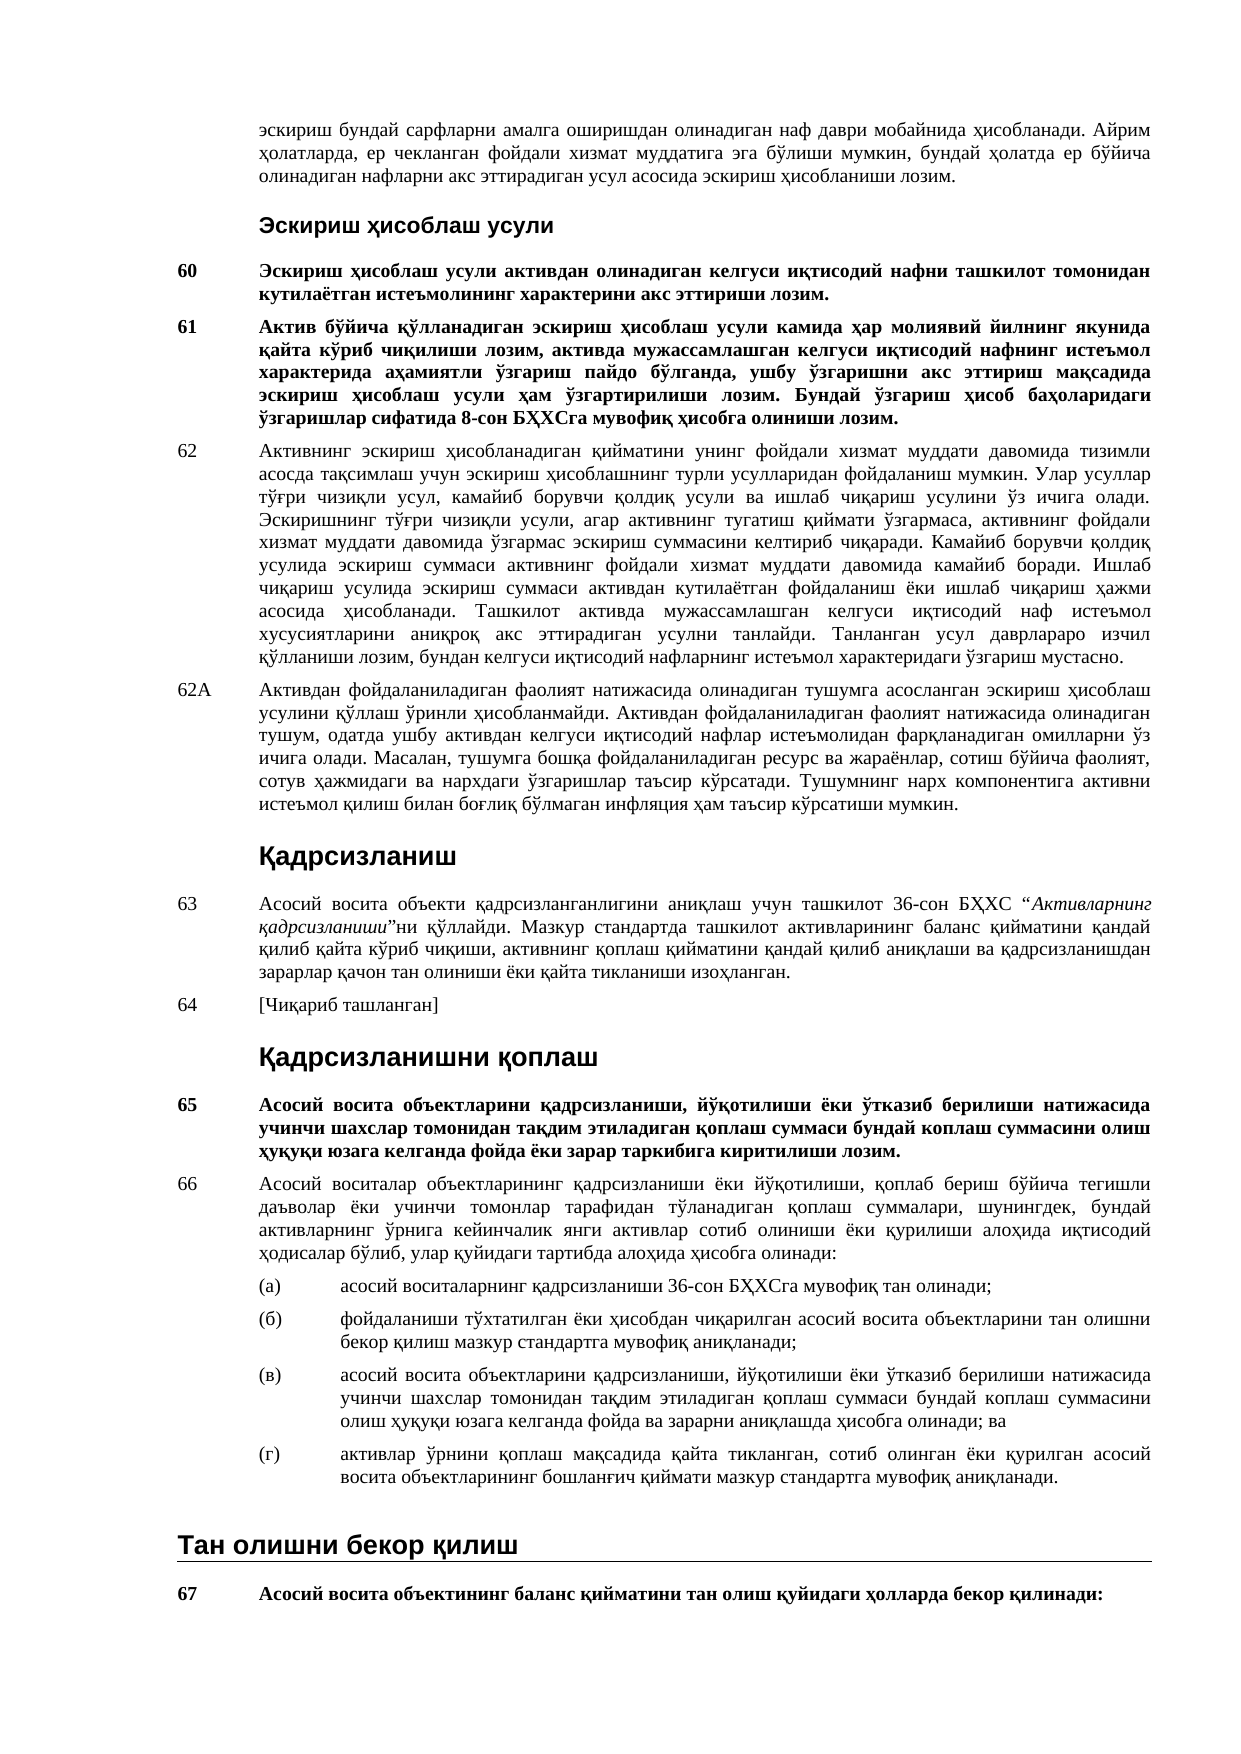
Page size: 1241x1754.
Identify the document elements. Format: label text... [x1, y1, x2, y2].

text 66 Асосий воситалар объектларининг қадрсизланиши ёки йўқотилиши, қоплаб бериш бўйича тегишли даъволар ёки учинчи томонлар тарафидан тўланадиган қоплаш суммалари, шунингдек, бундай активларнинг ўрнига кейинчалик янги активлар сотиб олиниши ёки қурилиши алоҳида иқтисодий ҳодисалар бўлиб, улар қуйидаги тартибда алоҳида ҳисобга олинади: [177, 1172, 1152, 1263]
text (б) фойдаланиши тўхтатилган ёки ҳисобдан чиқарилган асосий восита объектларини тан олишни бекор қилиш мазкур стандартга мувофиқ аниқланади; [259, 1307, 1152, 1353]
text 62 Активнинг эскириш ҳисобланадиган қийматини унинг фойдали хизмат муддати давомида тизимли асосда тақсимлаш учун эскириш ҳисоблашнинг турли усулларидан фойдаланиш мумкин. Улар усуллар тўғри чизиқли усул, камайиб борувчи қолдиқ усули ва ишлаб чиқариш усулини ўз ичига олади. Эскиришнинг тўғри чизиқли усули, агар активнинг тугатиш қиймати ўзгармаса, активнинг фойдали хизмат муддати давомида ўзгармас эскириш суммасини келтириб чиқаради. Камайиб борувчи қолдиқ усулида эскириш суммаси активнинг фойдали хизмат муддати давомида камайиб боради. Ишлаб чиқариш усулида эскириш суммаси активдан кутилаётган фойдаланиш ёки ишлаб чиқариш ҳажми асосида ҳисобланади. Ташкилот активда мужассамлашган келгуси иқтисодий наф истеъмол хусусиятларини аниқроқ акс эттирадиган усулни танлайди. Танланган усул даврлараро изчил қўлланиши лозим, бундан келгуси иқтисодий нафларнинг истеъмол характеридаги ўзгариш мустасно. [177, 439, 1152, 667]
text (в) асосий восита объектларини қадрсизланиши, йўқотилиши ёки ўтказиб берилиши натижасида учинчи шахслар томонидан тақдим этиладиган қоплаш суммаси бундай коплаш суммасини олиш ҳуқуқи юзага келганда фойда ва зарарни аниқлашда ҳисобга олинади; ва [259, 1363, 1152, 1432]
text 61 Актив бўйича қўлланадиган эскириш ҳисоблаш усули камида ҳар молиявий йилнинг якунида қайта кўриб чиқилиши лозим, активда мужассамлашган келгуси иқтисодий нафнинг истеъмол характерида аҳамиятли ўзгариш пайдо бўлганда, ушбу ўзгаришни акс эттириш мақсадида эскириш ҳисоблаш усули ҳам ўзгартирилиши лозим. Бундай ўзгариш ҳисоб баҳоларидаги ўзгаришлар сифатида 8-сон БҲХСга мувофиқ ҳисобга олиниши лозим. [177, 315, 1152, 429]
text (г) активлар ўрнини қоплаш мақсадида қайта тикланган, сотиб олинган ёки қурилган асосий восита объектларининг бошланғич қиймати мазкур стандартга мувофиқ аниқланади. [259, 1442, 1152, 1488]
text 64 [Чиқариб ташланган] [177, 993, 1152, 1016]
text Қадрсизланиш [259, 840, 1152, 871]
text Эскириш ҳисоблаш усули [259, 212, 1152, 238]
text 67 Асосий восита объектининг баланс қийматини тан олиш қуйидаги ҳолларда бекор қилинади: [177, 1582, 1152, 1605]
text 62А Активдан фойдаланиладиган фаолият натижасида олинадиган тушумга асосланган эскириш ҳисоблаш усулини қўллаш ўринли ҳисобланмайди. Активдан фойдаланиладиган фаолият натижасида олинадиган тушум, одатда ушбу активдан келгуси иқтисодий нафлар истеъмолидан фарқланадиган омилларни ўз ичига олади. Масалан, тушумга бошқа фойдаланиладиган ресурс ва жараёнлар, сотиш бўйича фаолият, сотув ҳажмидаги ва нархдаги ўзгаришлар таъсир кўрсатади. Тушумнинг нарх компонентига активни истеъмол қилиш билан боғлиқ бўлмаган инфляция ҳам таъсир кўрсатиши мумкин. [177, 678, 1152, 815]
text 63 Асосий восита объекти қадрсизланганлигини аниқлаш учун ташкилот 36-сон БҲХС “Активларнинг қадрсизланиши”ни қўллайди. Мазкур стандартда ташкилот активларининг баланс қийматини қандай қилиб қайта кўриб чиқиши, активнинг қоплаш қийматини қандай қилиб аниқлаши ва қадрсизланишдан зарарлар қачон тан олиниши ёки қайта тикланиши изоҳланган. [177, 892, 1152, 983]
text Қадрсизланишни қоплаш [259, 1041, 1152, 1072]
text Тан олишни бекор қилиш [177, 1529, 1152, 1561]
text 65 Асосий восита объектларини қадрсизланиши, йўқотилиши ёки ўтказиб берилиши натижасида учинчи шахслар томонидан тақдим этиладиган қоплаш суммаси бундай коплаш суммасини олиш ҳуқуқи юзага келганда фойда ёки зарар таркибига киритилиши лозим. [177, 1093, 1152, 1162]
text (a) асосий воситаларнинг қадрсизланиши 36-сон БҲХСга мувофиқ тан олинади; [259, 1274, 1152, 1297]
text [177, 118, 1152, 187]
text 60 Эскириш ҳисоблаш усули активдан олинадиган келгуси иқтисодий нафни ташкилот томонидан кутилаётган истеъмолининг характерини акс эттириши лозим. [177, 259, 1152, 304]
